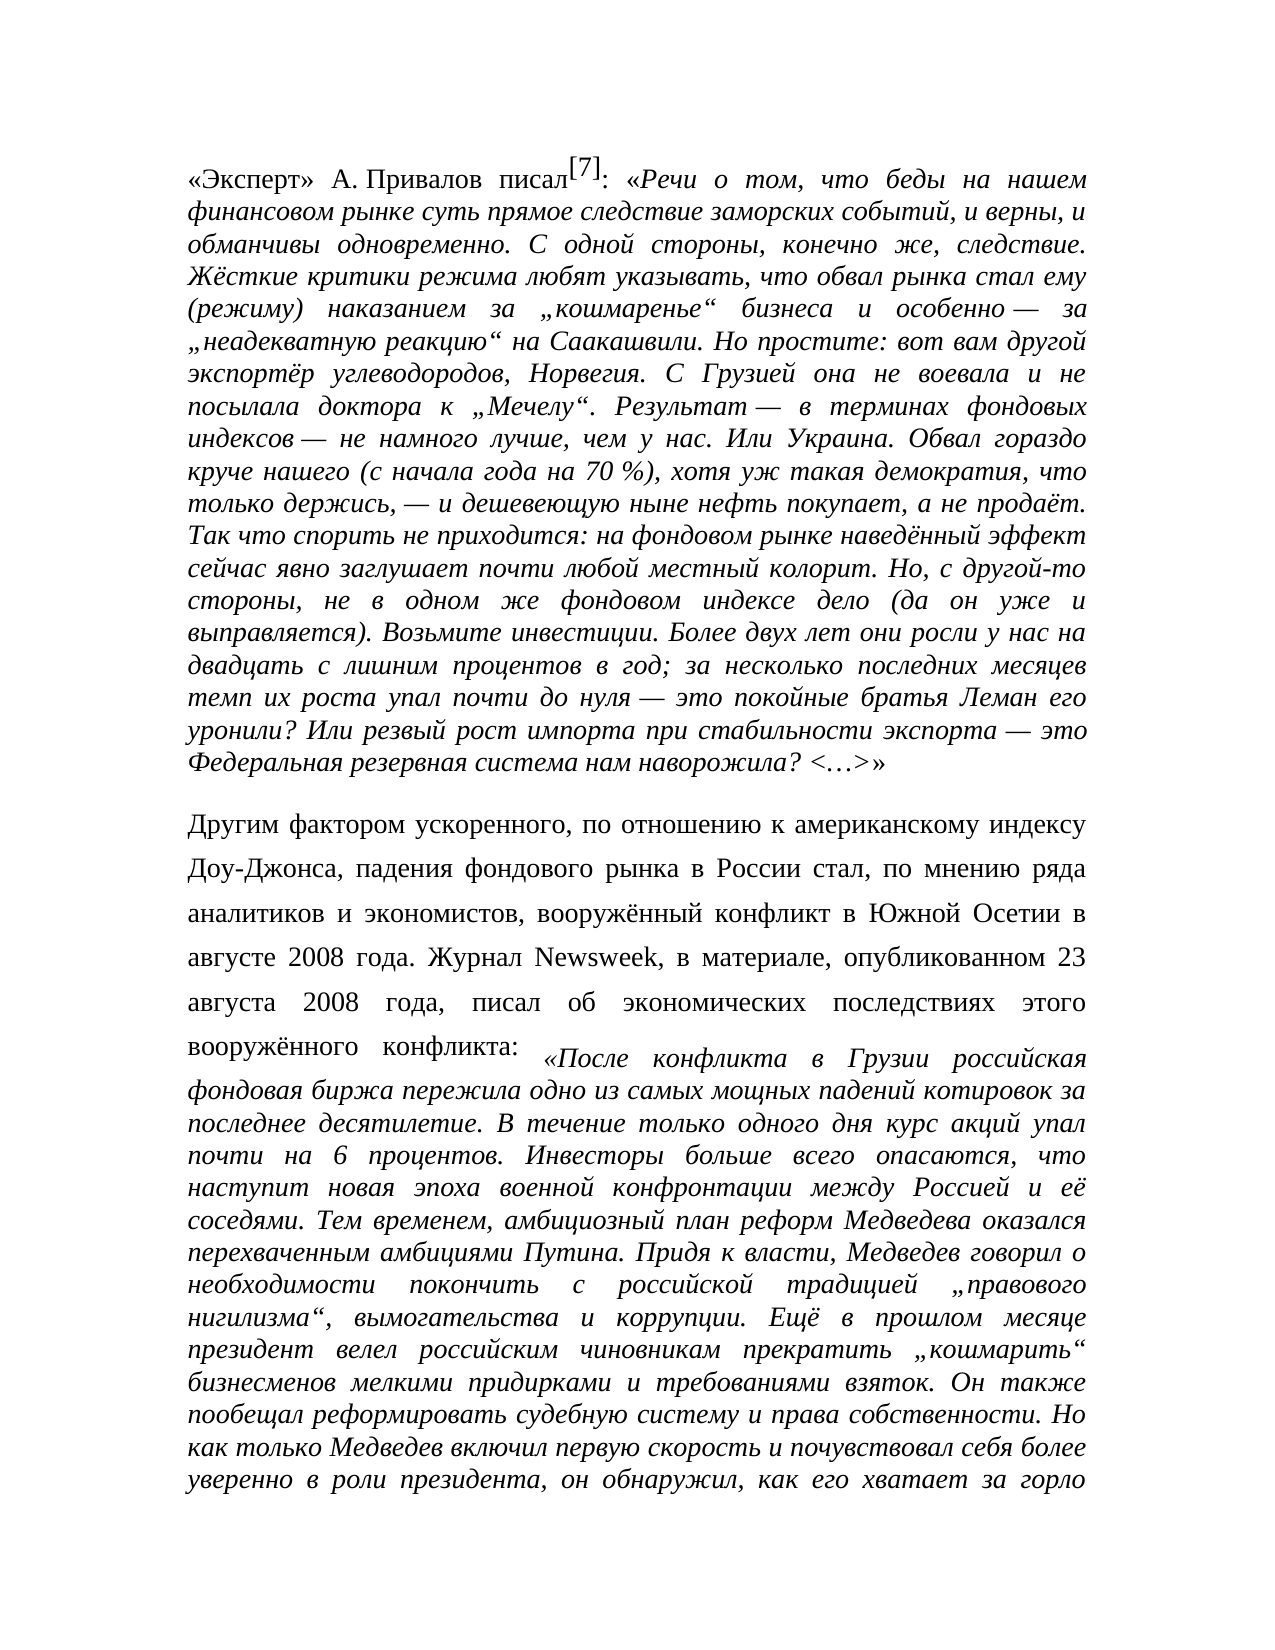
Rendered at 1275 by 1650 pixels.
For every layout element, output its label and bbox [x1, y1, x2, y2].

text [187, 150, 1087, 777]
text [187, 807, 1087, 1494]
